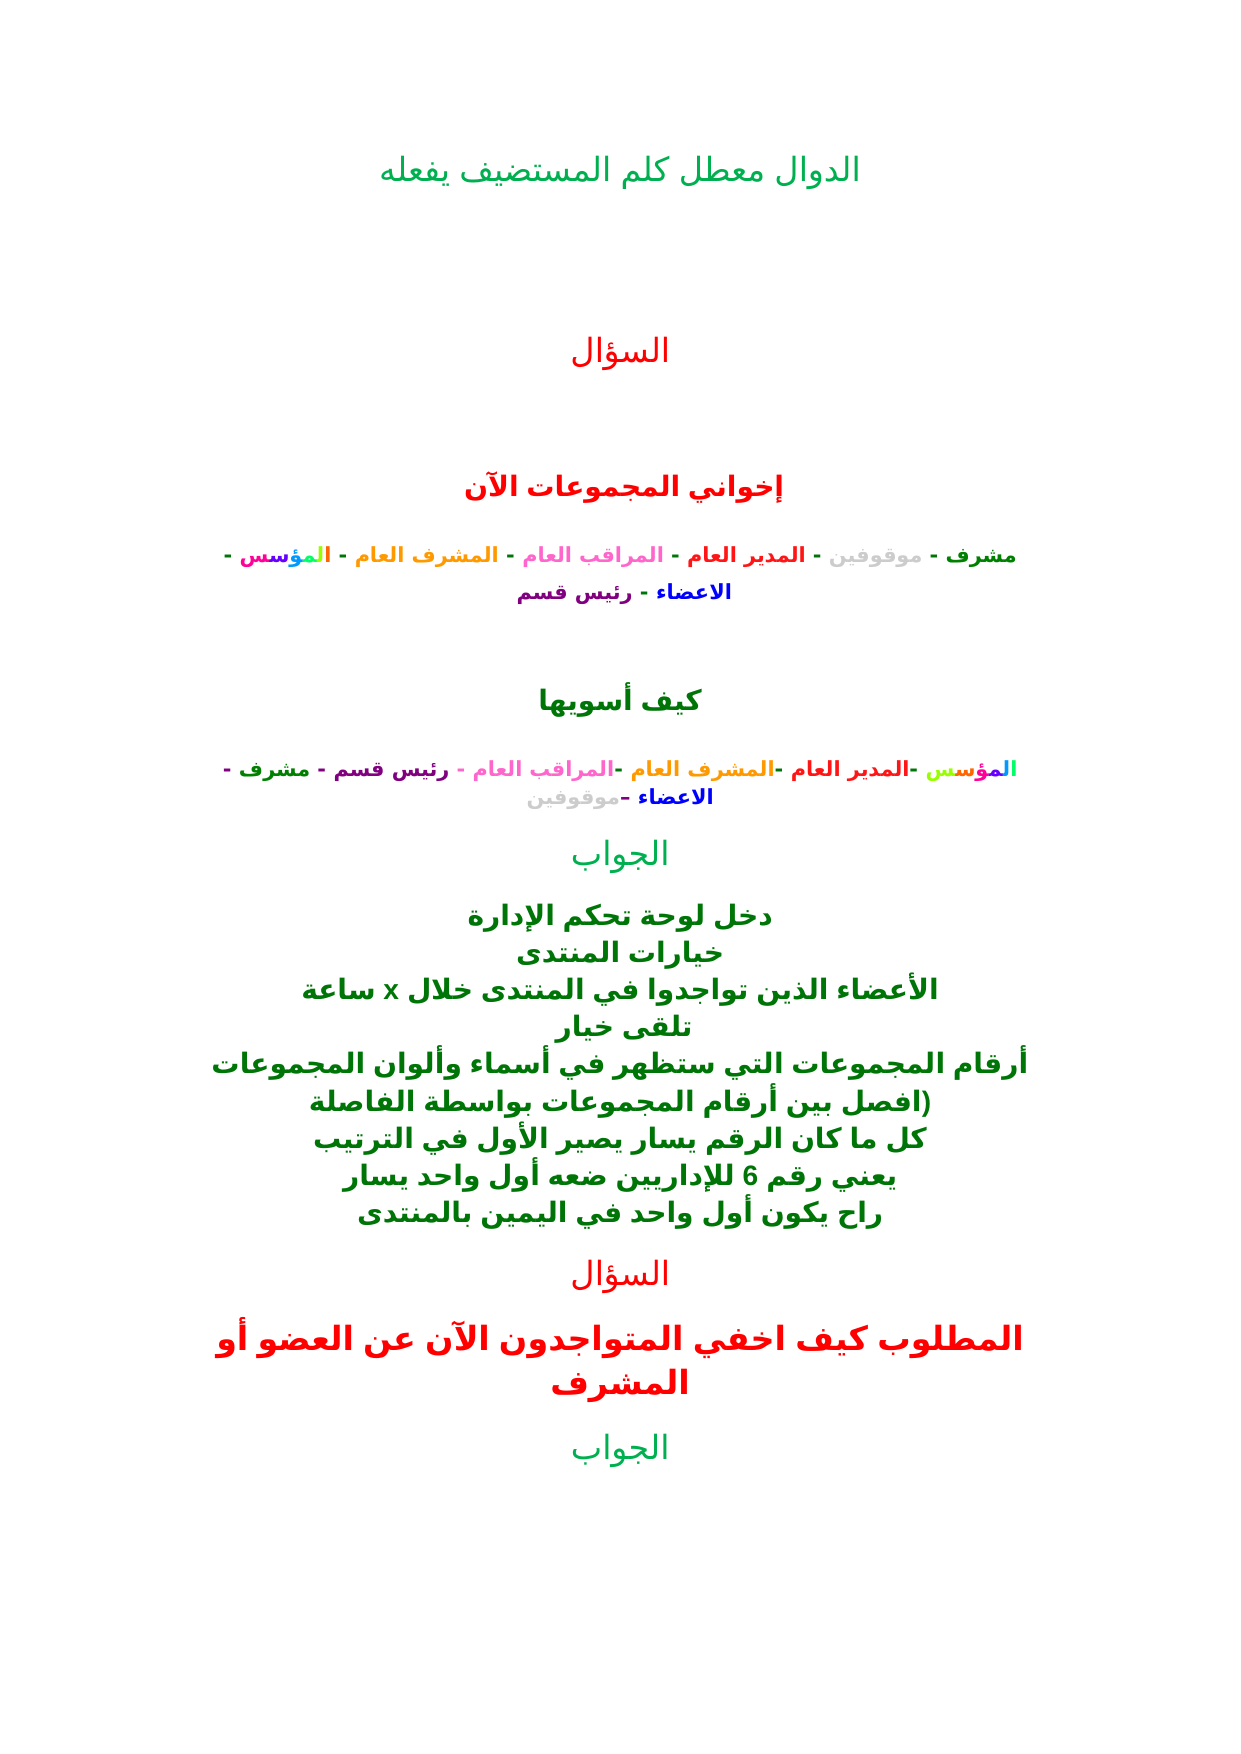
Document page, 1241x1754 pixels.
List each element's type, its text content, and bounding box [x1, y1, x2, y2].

text دخل لوحة تحكم الإدارة خيارات المنتدى الأعضاء الذين تواجدوا في المنتدى خلال x ساعة تلقى خيار أرقام المجموعات التي ستظهر في أسماء وألوان المجموعات (افصل بين أرقام المجموعات بواسطة الفاصلة كل ما كان الرقم يسار يصير الأول في الترتيب يعني رقم 6 للإداريين ضعه أول واحد يسار راح يكون أول واحد في اليمين بالمنتدى [187, 899, 1053, 1229]
text الجواب [187, 1428, 1053, 1467]
text إخواني المجموعات الآن مشرف - موقوفين - المدير العام - المراقب العام - المشرف العام - المؤسس - الاعضاء - رئيس قسم كيف أسويها المؤسس -المدير العام -المشرف العام -المراقب العام - رئيس قسم - مشرف - الاعضاء –موقوفين [187, 396, 1053, 809]
text السؤال [187, 1254, 1053, 1293]
text الدوال معطل كلم المستضيف يفعله [187, 150, 1053, 188]
text المطلوب كيف اخفي المتواجدون الآن عن العضو أو المشرف [187, 1319, 1053, 1402]
text السؤال [187, 331, 1053, 369]
text الجواب [187, 834, 1053, 872]
